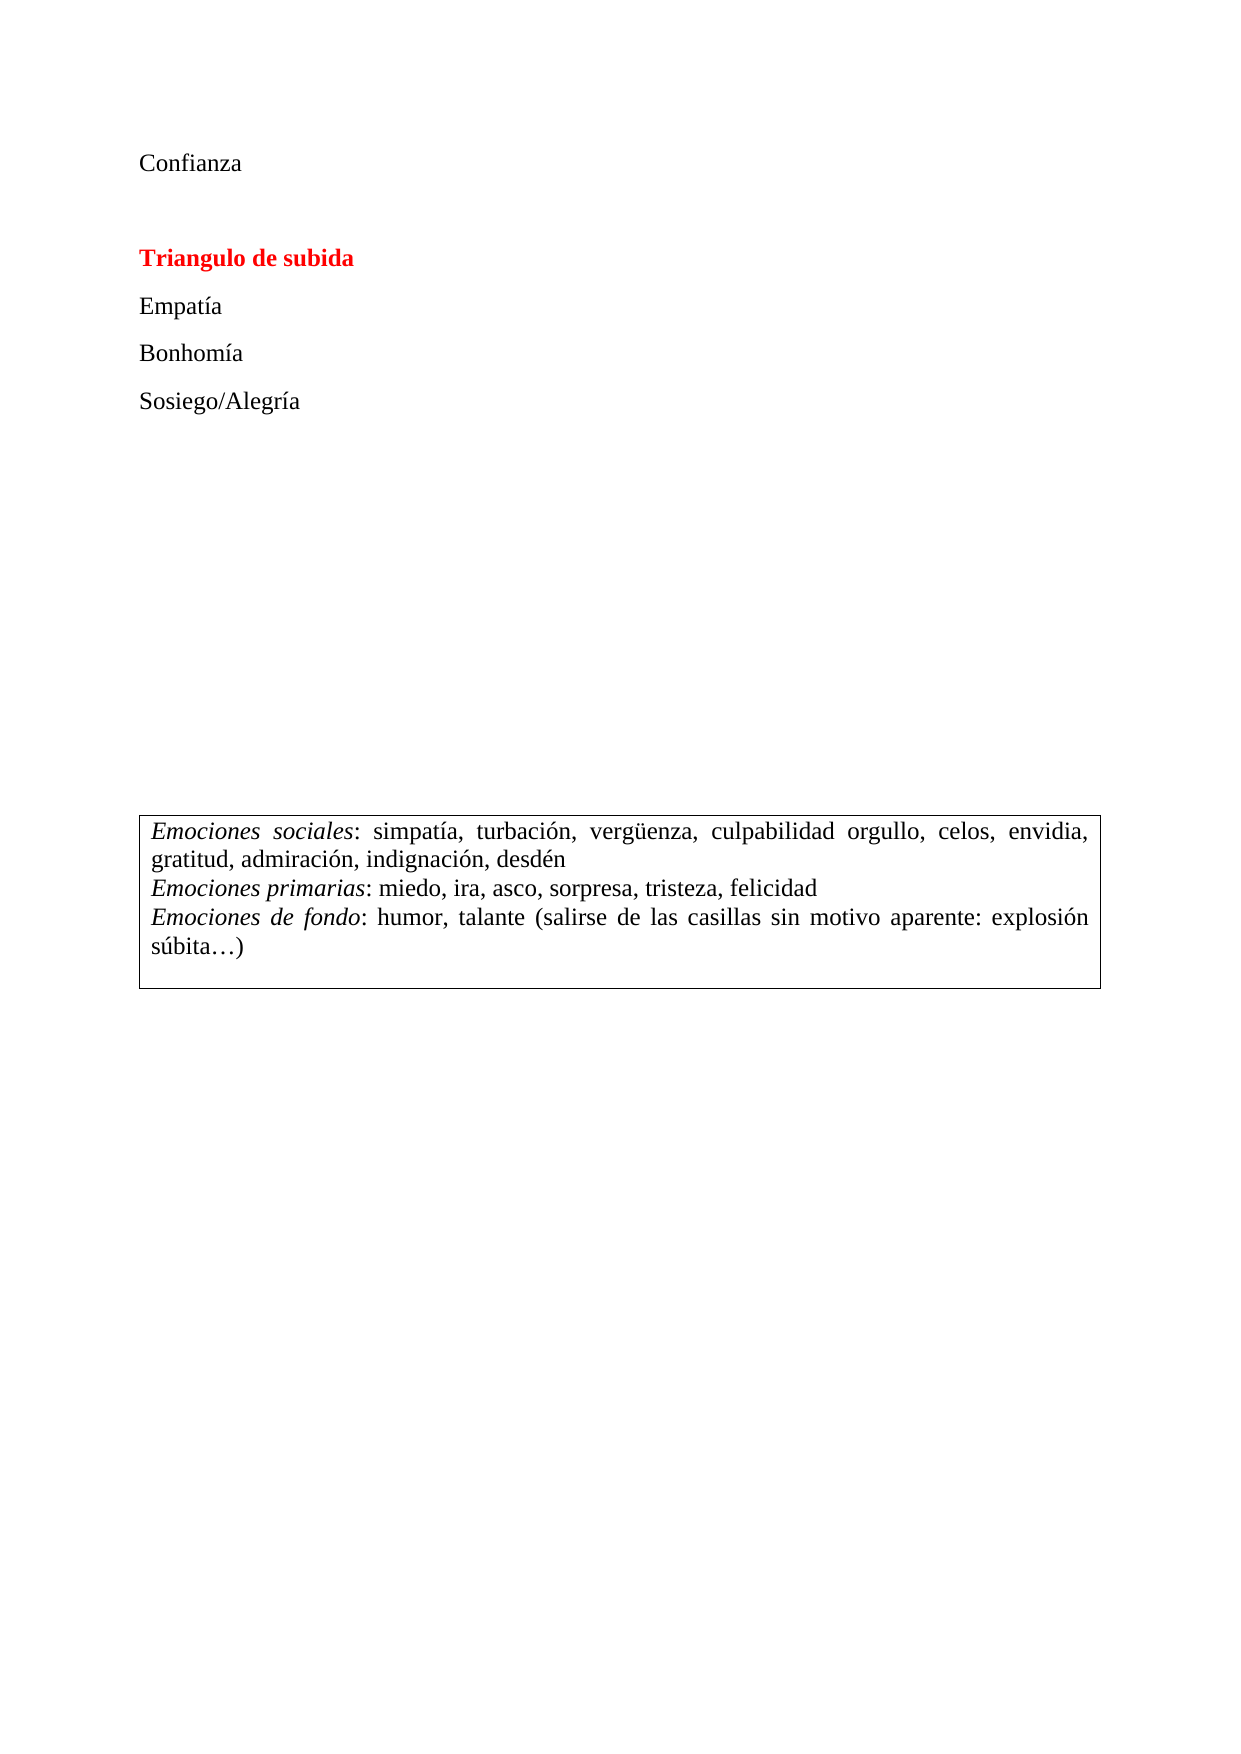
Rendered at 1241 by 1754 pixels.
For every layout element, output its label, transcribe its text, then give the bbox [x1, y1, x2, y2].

text Sosiego/Alegría [139, 386, 1101, 415]
text Empatía [139, 291, 1101, 319]
table_header Emociones sociales: simpatía, turbación, vergüenza, culpabilidad orgullo, celos, envidia, gratitud, admiración, indignación, desdén Emociones primarias: miedo, ira, asco, sorpresa, tristeza, felicidad Emociones de fondo: humor, talante (salirse de las casillas sin motivo aparente: explosión súbita…) [140, 816, 1100, 988]
text Bonhomía [139, 338, 1101, 367]
text Confianza [139, 148, 1101, 176]
text Triangulo de subida [139, 243, 1101, 272]
